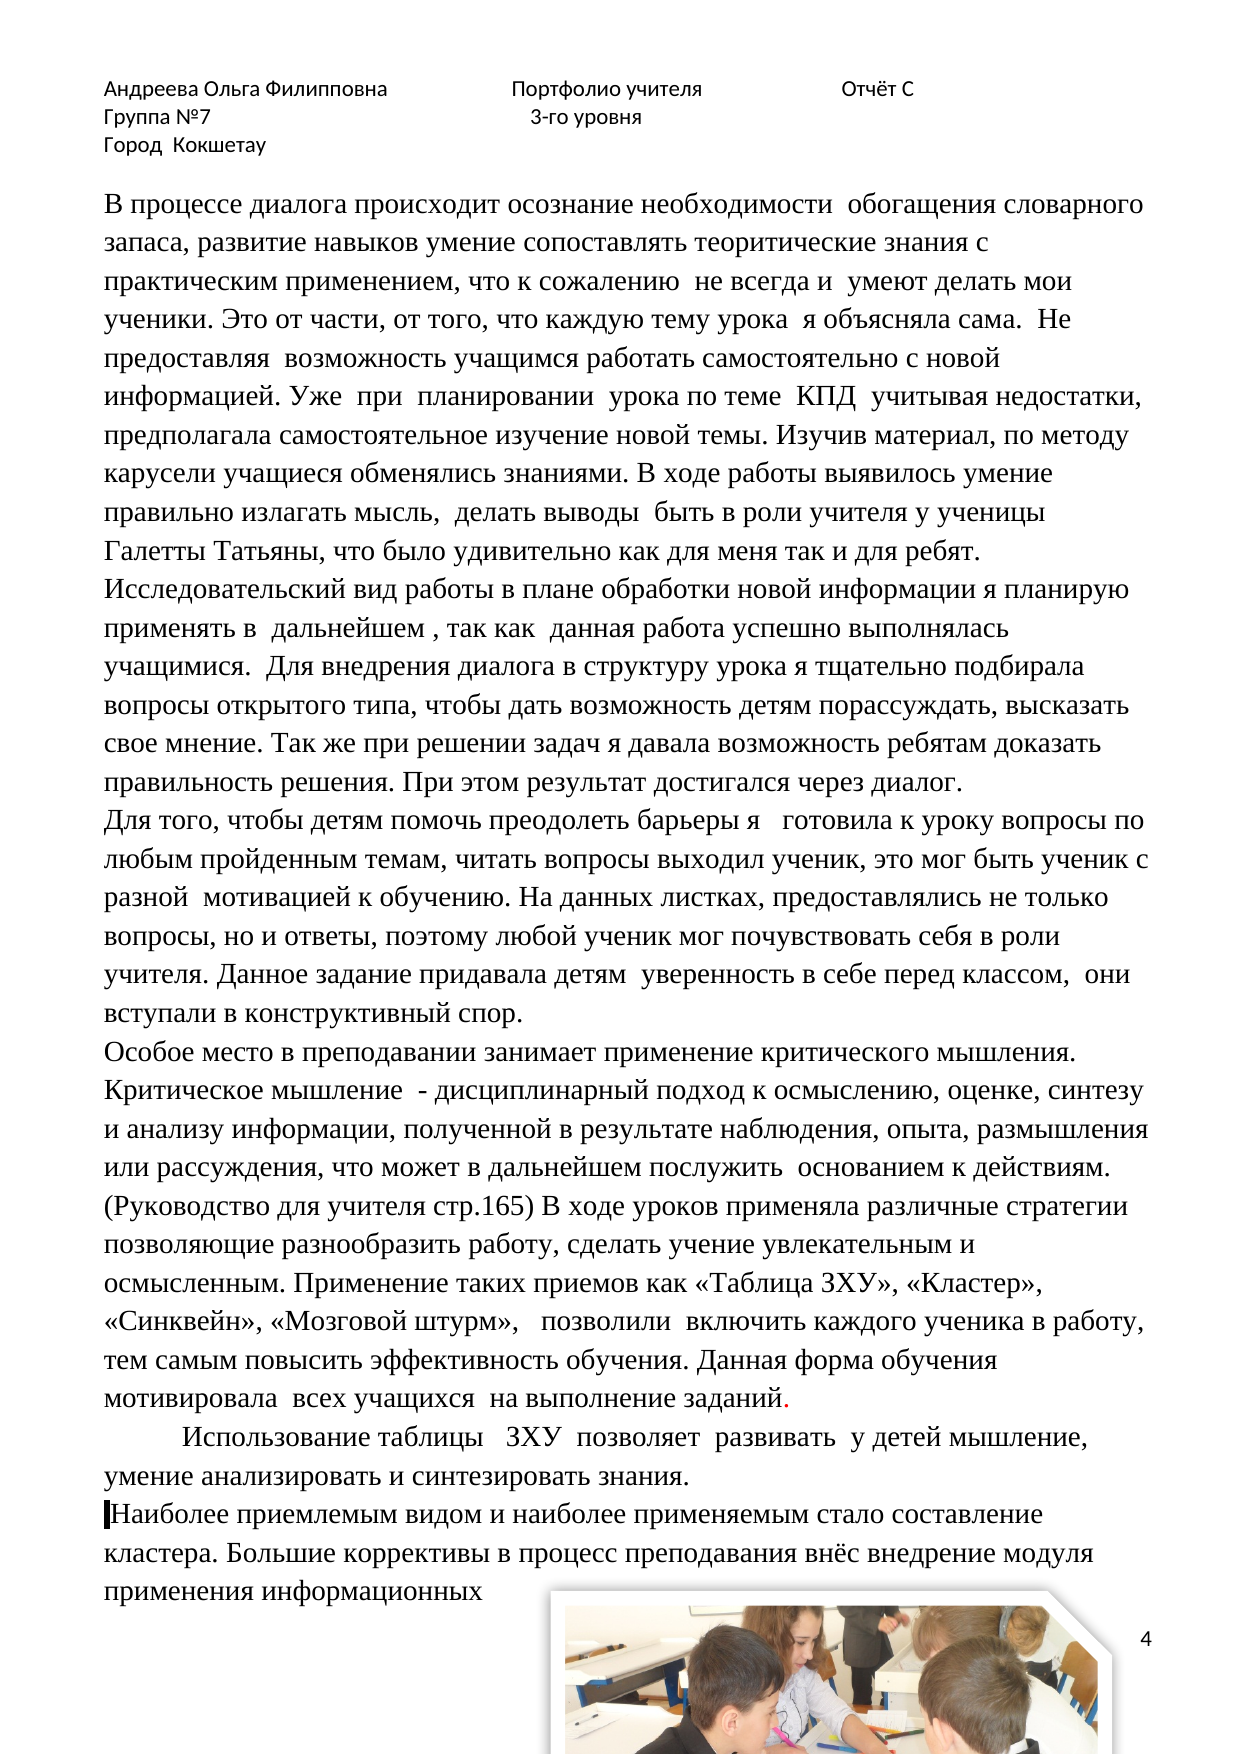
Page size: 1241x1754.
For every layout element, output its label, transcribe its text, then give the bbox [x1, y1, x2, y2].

text Использование таблицы ЗХУ позволяет развивать у детей мышление, умение анализировать и синтезировать знания. [103, 1419, 1152, 1491]
picture [566, 1606, 1097, 1754]
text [103, 186, 1152, 797]
text Особое место в преподавании занимает применение критического мышления. [103, 1034, 1152, 1067]
text Для того, чтобы детям помочь преодолеть барьеры я готовила к уроку вопросы по любым пройденным темам, читать вопросы выходил ученик, это мог быть ученик с разной мотивацией к обучению. На данных листках, предоставлялись не только вопросы, но и ответы, поэтому любой ученик мог почувствовать себя в роли учителя. Данное задание придавала детям уверенность в себе перед классом, они вступали в конструктивный спор. [103, 802, 1152, 1029]
text Критическое мышление - дисциплинарный подход к осмыслению, оценке, синтезу и анализу информации, полученной в результате наблюдения, опыта, размышления или рассуждения, что может в дальнейшем послужить основанием к действиям. (Руководство для учителя стр.165) В ходе уроков применяла различные стратегии позволяющие разнообразить работу, сделать учение увлекательным и осмысленным. Применение таких приемов как «Таблица ЗХУ», «Кластер», «Синквейн», «Мозговой штурм», позволили включить каждого ученика в работу, тем самым повысить эффективность обучения. Данная форма обучения мотивировала всех учащихся на выполнение заданий. [103, 1072, 1152, 1414]
